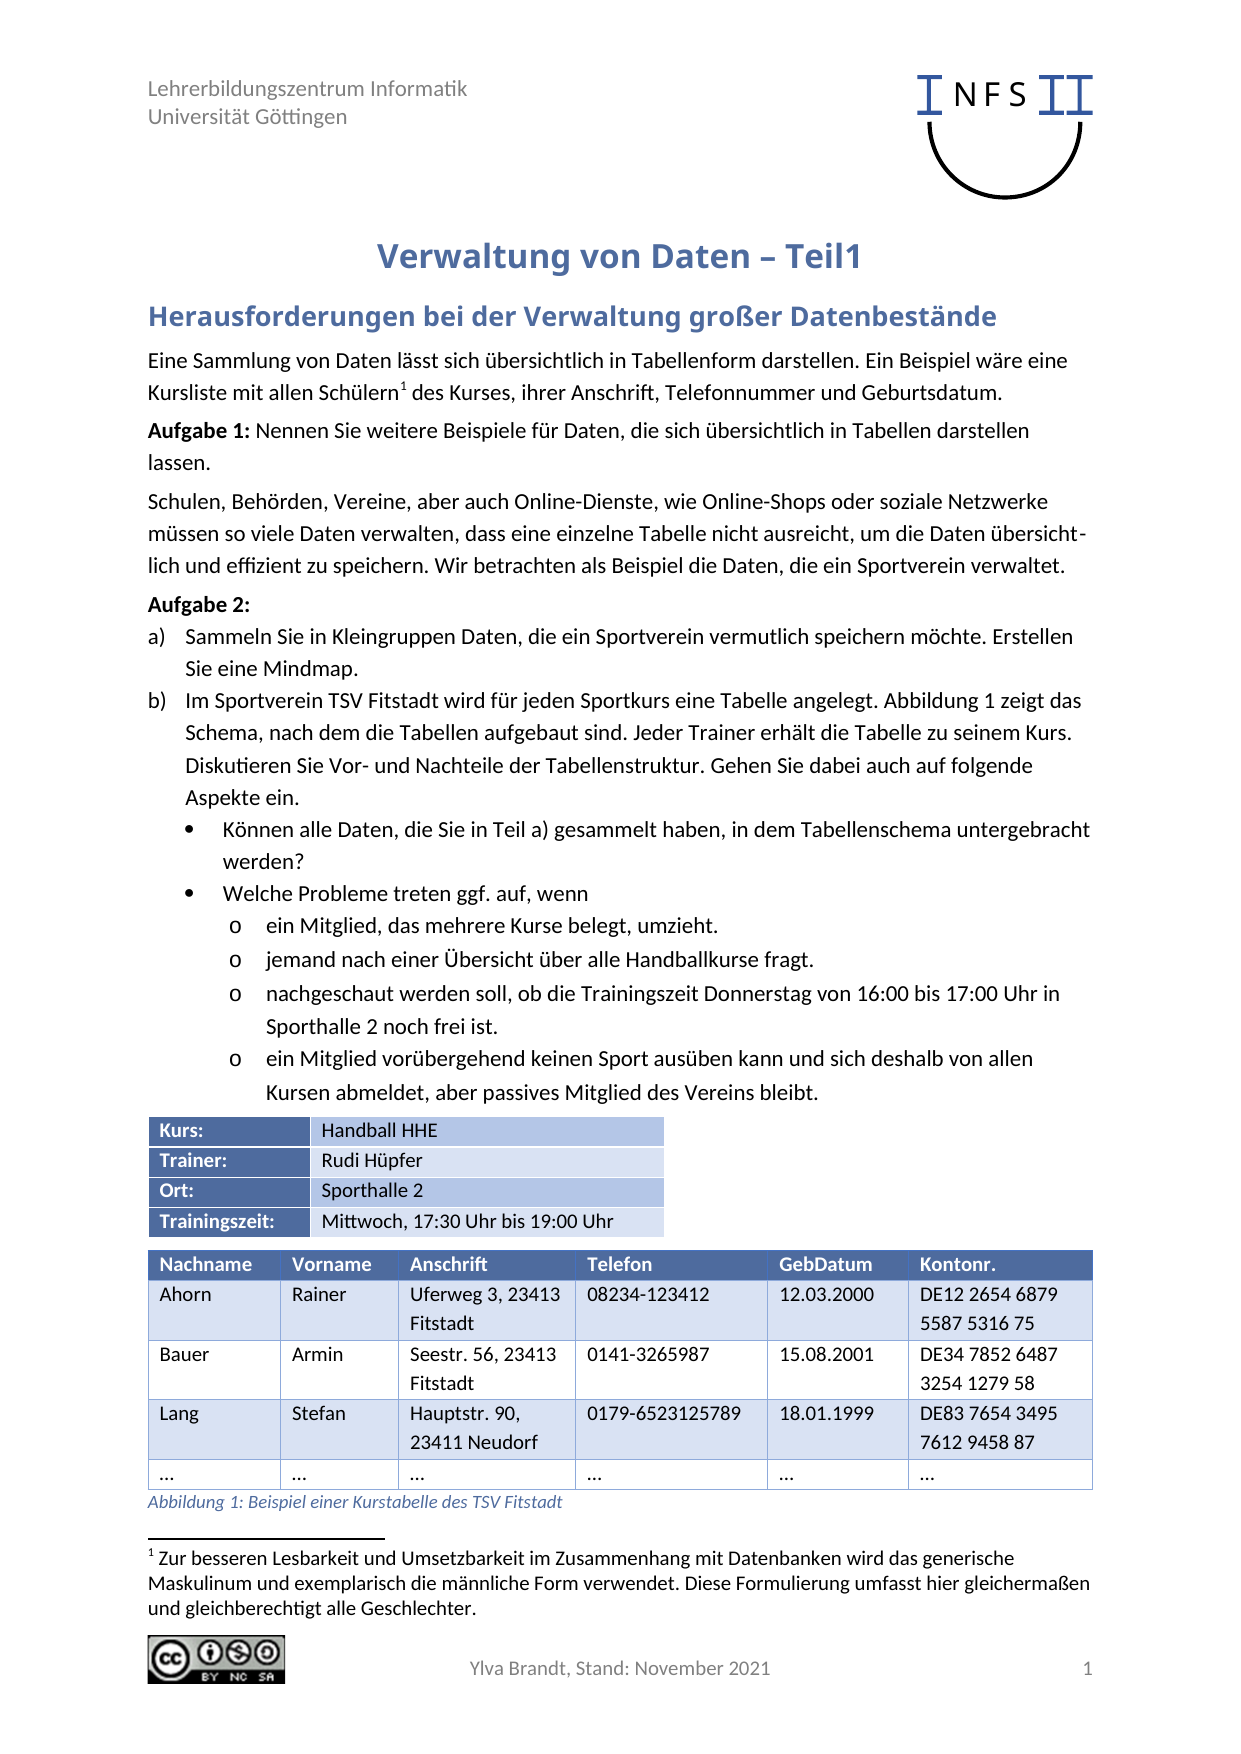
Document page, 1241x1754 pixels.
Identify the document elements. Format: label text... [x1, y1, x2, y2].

list Diskutieren Sie Vor- und Nachteile der Tabellenstruktur. Gehen Sie dabei auch auf folgende Aspekte ein. [185, 751, 1093, 811]
table_cell Armin [281, 1341, 398, 1399]
table_cell Bauer [149, 1341, 280, 1399]
table_cell Sporthalle 2 [311, 1178, 664, 1207]
table_cell … [149, 1460, 280, 1489]
table_cell … [281, 1460, 398, 1489]
table_cell Rainer [281, 1281, 398, 1340]
table_cell 12.03.2000 [768, 1281, 908, 1340]
picture [147, 1635, 286, 1684]
table_cell Lang [149, 1400, 280, 1459]
table_cell Ahorn [149, 1281, 280, 1340]
table_cell … [399, 1460, 575, 1489]
table_header Telefon [576, 1251, 767, 1280]
text Aufgabe 2: [148, 590, 1093, 618]
table_cell Mittwoch, 17:30 Uhr bis 19:00 Uhr [311, 1208, 664, 1237]
list ein Mitglied, das mehrere Kurse belegt, umzieht. [228, 912, 1093, 941]
list ein Mitglied vorübergehend keinen Sport ausüben kann und sich deshalb von allen Kursen abmeldet, aber passives Mitglied des Vereins bleibt. [228, 1044, 1093, 1106]
table_cell DE34 7852 6487 3254 1279 58 [909, 1341, 1092, 1399]
list jemand nach einer Übersicht über alle Handballkurse fragt. [228, 945, 1093, 974]
table_cell 0141-3265987 [576, 1341, 767, 1399]
subtitle Verwaltung von Daten – Teil1 [148, 232, 1093, 278]
text Schulen, Behörden, Vereine, aber auch Online-Dienste, wie Online-Shops oder soziale Netzwerke müssen so viele Daten verwalten, dass eine einzelne Tabelle nicht ausreicht, um die Daten übersichtlich und effizient zu speichern. Wir betrachten als Beispiel die Daten, die ein Sportverein verwaltet. [148, 487, 1093, 579]
list nachgeschaut werden soll, ob die Trainingszeit Donnerstag von 16:00 bis 17:00 Uhr in Sporthalle 2 noch frei ist. [228, 979, 1093, 1040]
table_cell … [909, 1460, 1092, 1489]
table_cell Trainingszeit: [149, 1208, 310, 1237]
table_cell Trainer: [149, 1148, 310, 1177]
table_cell Uferweg 3, 23413 Fitstadt [399, 1281, 575, 1340]
table_header Vorname [281, 1251, 398, 1280]
table_cell DE12 2654 6879 5587 5316 75 [909, 1281, 1092, 1340]
list Sammeln Sie in Kleingruppen Daten, die ein Sportverein vermutlich speichern möchte. Erstellen Sie eine Mindmap. [148, 622, 1093, 682]
table_cell Hauptstr. 90, 23411 Neudorf [399, 1400, 575, 1459]
table_cell Ort: [149, 1178, 310, 1207]
table_header Handball HHE [311, 1117, 664, 1146]
table_cell Stefan [281, 1400, 398, 1459]
table_cell … [576, 1460, 767, 1489]
table_cell Seestr. 56, 23413 Fitstadt [399, 1341, 575, 1399]
table_cell … [768, 1460, 908, 1489]
table_cell Rudi Hüpfer [311, 1148, 664, 1177]
table_cell 0179-6523125789 [576, 1400, 767, 1459]
table_header GebDatum [768, 1251, 908, 1280]
list Welche Probleme treten ggf. auf, wenn [185, 879, 1093, 907]
table_header Nachname [149, 1251, 280, 1280]
table_cell DE83 7654 3495 7612 9458 87 [909, 1400, 1092, 1459]
table_header Anschrift [399, 1251, 575, 1280]
list Können alle Daten, die Sie in Teil a) gesammelt haben, in dem Tabellenschema untergebracht werden? [185, 815, 1093, 875]
table_header Kurs: [149, 1117, 310, 1146]
text Eine Sammlung von Daten lässt sich übersichtlich in Tabellenform darstellen. Ein Beispiel wäre eine Kursliste mit allen Schülern des Kurses, ihrer Anschrift, Telefonnummer und Geburtsdatum. [148, 346, 1093, 406]
list Im Sportverein TSV Fitstadt wird für jeden Sportkurs eine Tabelle angelegt. Abbildung 1 zeigt das Schema, nach dem die Tabellen aufgebaut sind. Jeder Trainer erhält die Tabelle zu seinem Kurs. [148, 686, 1093, 747]
table_header Kontonr. [909, 1251, 1092, 1280]
text Aufgabe 1: Nennen Sie weitere Beispiele für Daten, die sich übersichtlich in Tabellen darstellen lassen. [148, 416, 1093, 477]
table_cell 15.08.2001 [768, 1341, 908, 1399]
table_cell 08234-123412 [576, 1281, 767, 1340]
subtitle Herausforderungen bei der Verwaltung großer Datenbestände [148, 297, 1093, 334]
table_cell 18.01.1999 [768, 1400, 908, 1459]
